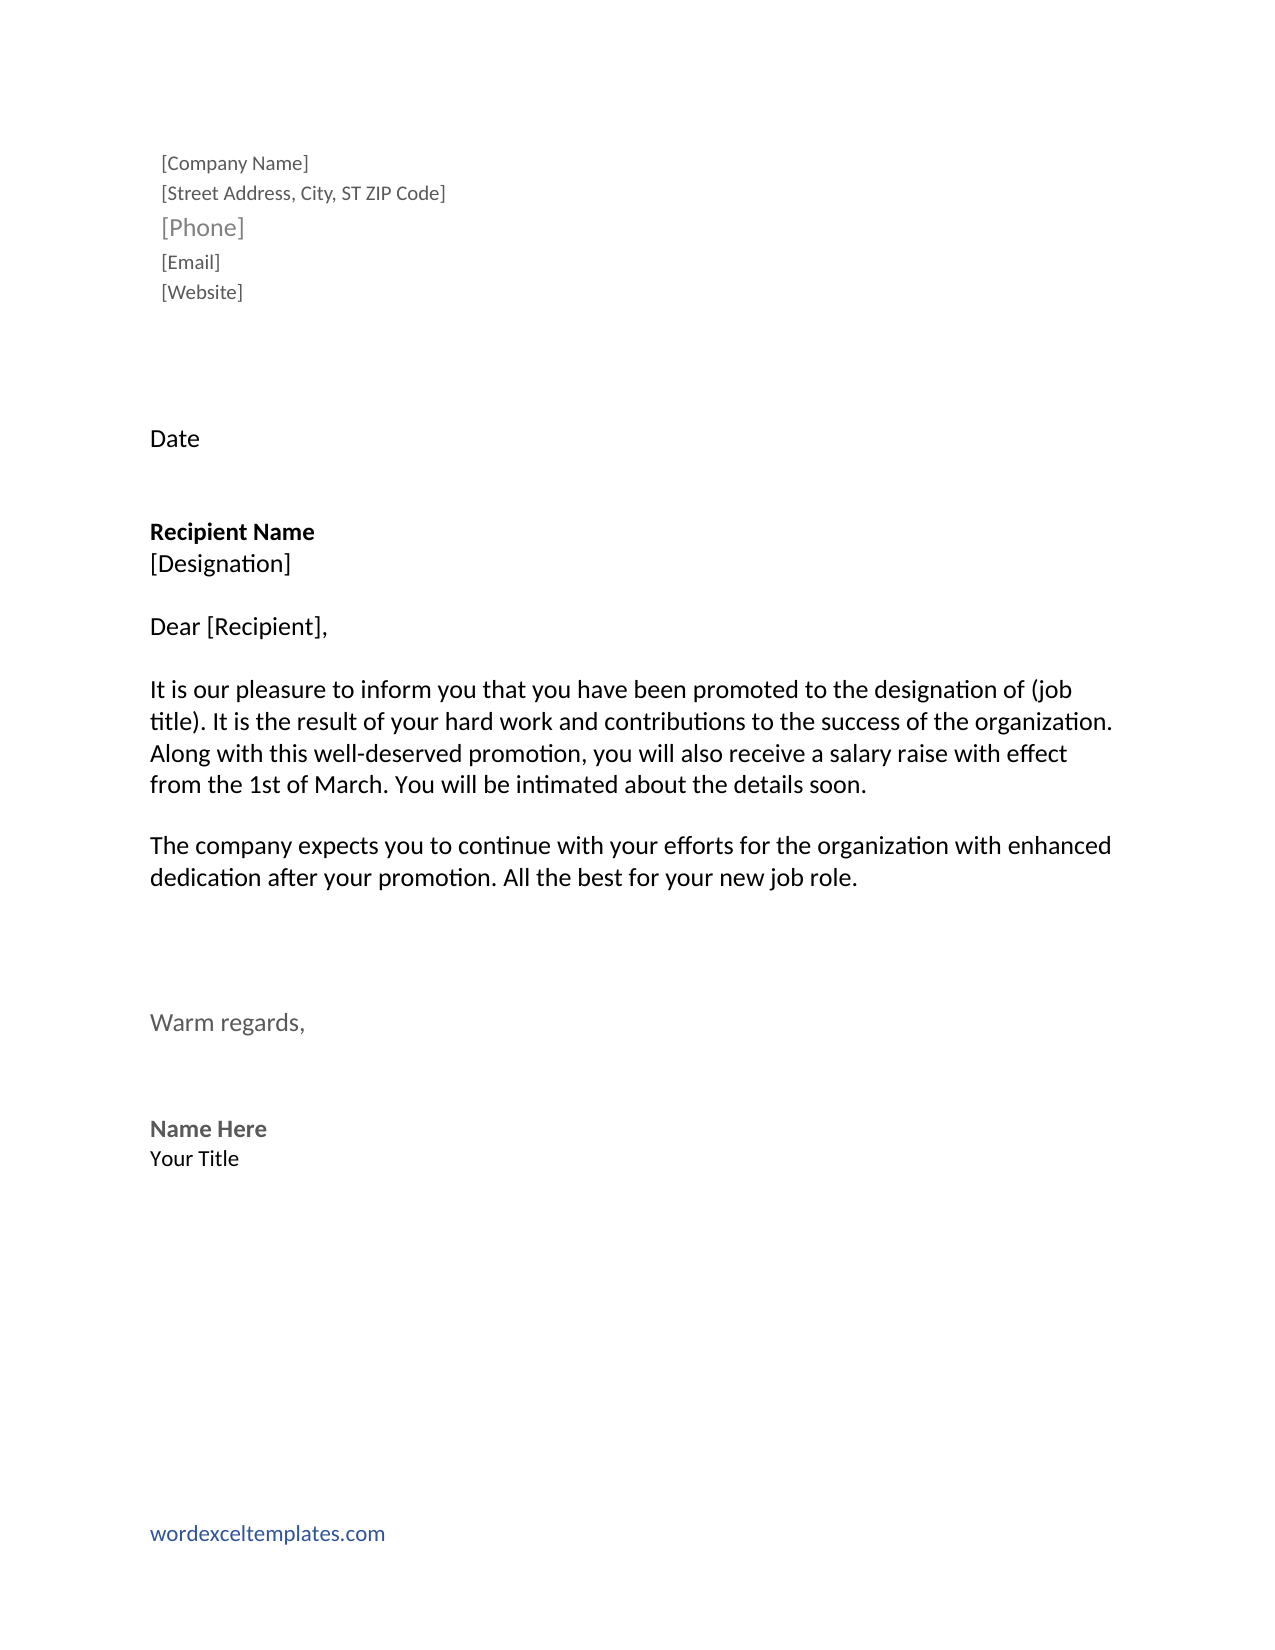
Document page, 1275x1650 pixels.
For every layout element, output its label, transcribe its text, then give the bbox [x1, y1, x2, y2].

text [Designation] [150, 547, 1116, 578]
table_header [150, 150, 1116, 350]
text The company expects you to continue with your efforts for the organization with enhanced dedication after your promotion. All the best for your new job role. [150, 829, 1116, 893]
text Dear , [150, 610, 1116, 641]
text Warm regards, [150, 1006, 1116, 1038]
text It is our pleasure to inform you that you have been promoted to the designation of (job title). It is the result of your hard work and contributions to the success of the organization. Along with this well-deserved promotion, you will also receive a salary raise with effect from the 1st of March. You will be intimated about the details soon. [150, 673, 1116, 800]
